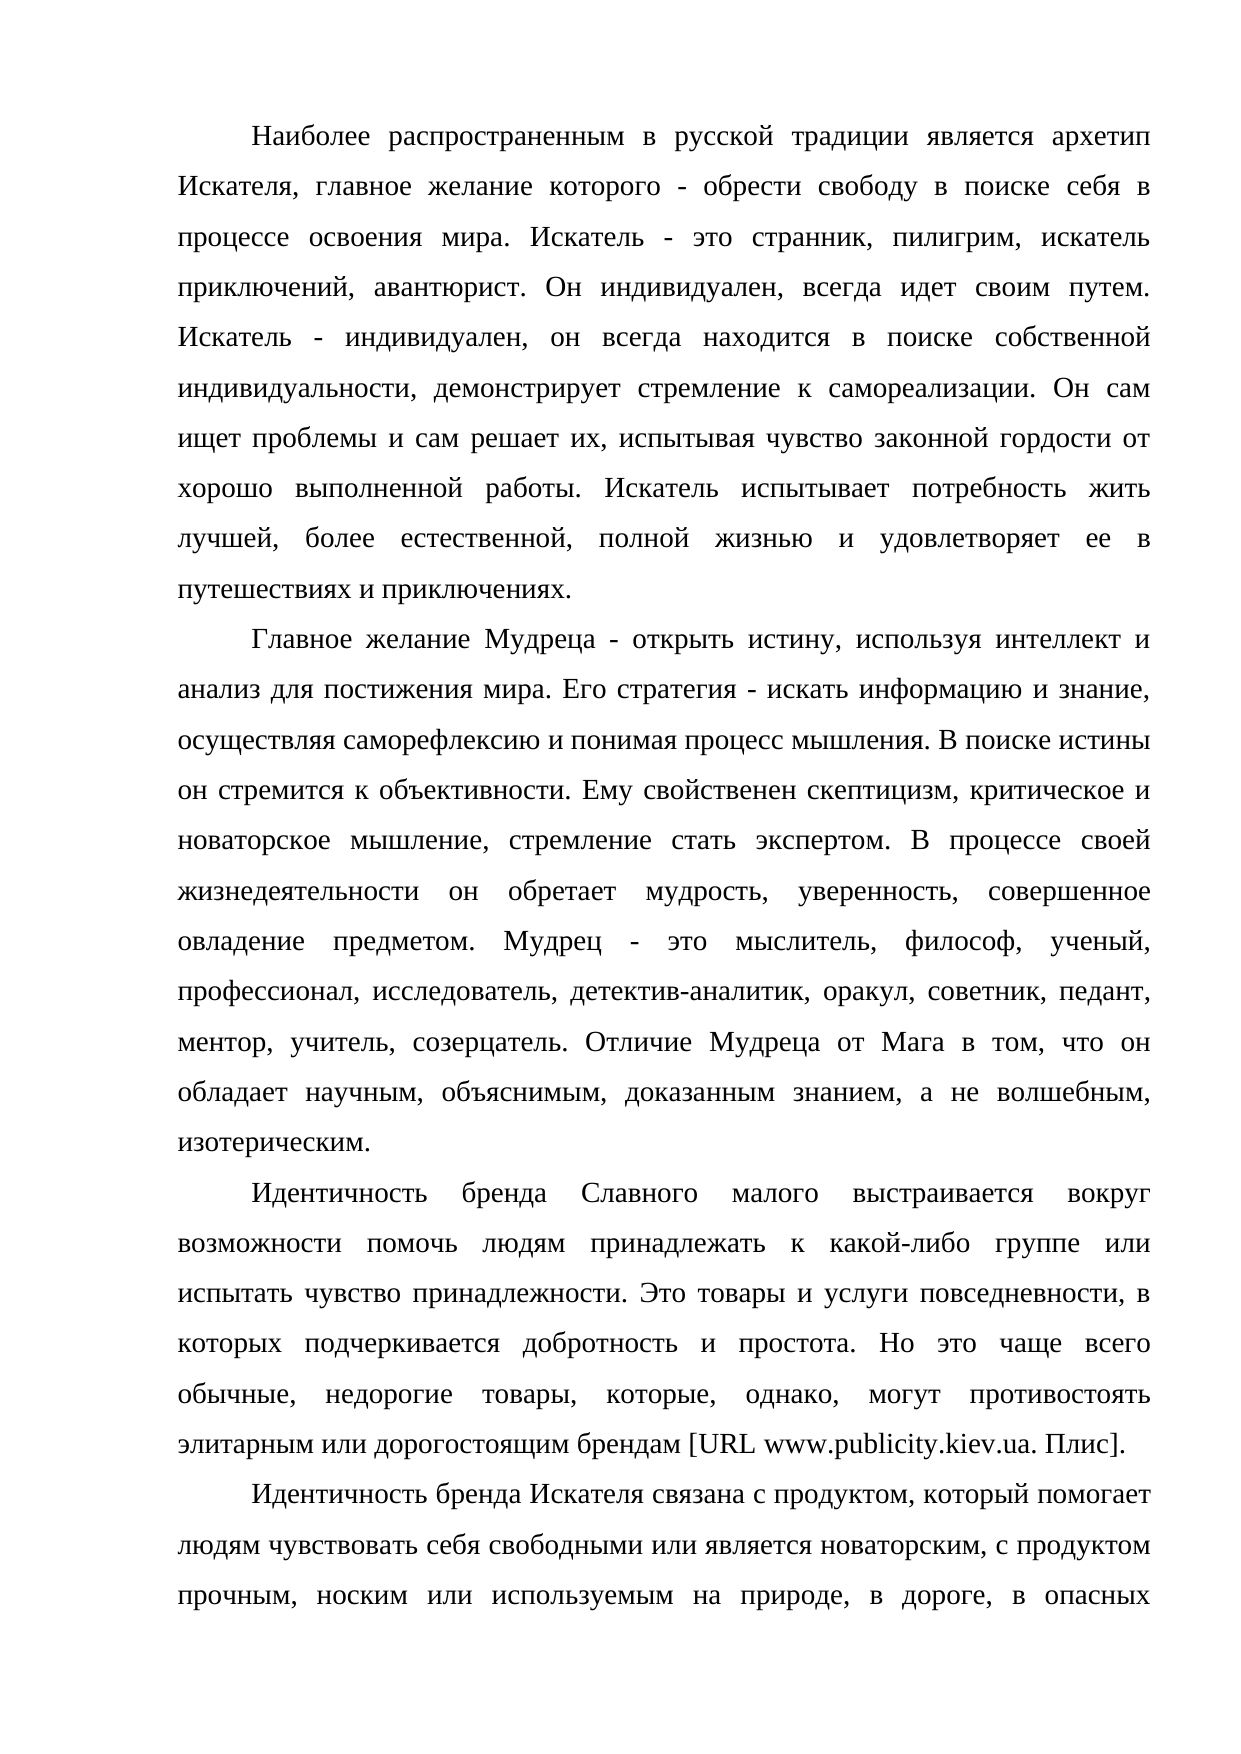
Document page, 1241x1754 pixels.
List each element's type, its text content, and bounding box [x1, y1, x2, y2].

text Идентичность бренда Славного малого выстраивается вокруг возможности помочь людям принадлежать к какой-либо группе или испытать чувство принадлежности. Это товары и услуги повседневности, в которых подчеркивается добротность и простота. Но это чаще всего обычные, недорогие товары, которые, однако, могут противостоять элитарным или дорогостоящим брендам [URL www.publicity.kiev.ua. Плис]. [177, 1175, 1152, 1460]
text Наиболее распространенным в русской традиции является архетип Искателя, главное желание которого - обрести свободу в поиске себя в процессе освоения мира. Искатель - это странник, пилигрим, искатель приключений, авантюрист. Он индивидуален, всегда идет своим путем. Искатель - индивидуален, он всегда находится в поиске собственной индивидуальности, демонстрирует стремление к самореализации. Он сам ищет проблемы и сам решает их, испытывая чувство законной гордости от хорошо выполненной работы. Искатель испытывает потребность жить лучшей, более естественной, полной жизнью и удовлетворяет ее в путешествиях и приключениях. [177, 118, 1152, 604]
text Главное желание Мудреца - открыть истину, используя интеллект и анализ для постижения мира. Его стратегия - искать информацию и знание, осуществляя саморефлексию и понимая процесс мышления. В поиске истины он стремится к объективности. Ему свойственен скептицизм, критическое и новаторское мышление, стремление стать экспертом. В процессе своей жизнедеятельности он обретает мудрость, уверенность, совершенное овладение предметом. Мудрец - это мыслитель, философ, ученый, профессионал, исследователь, детектив-аналитик, оракул, советник, педант, ментор, учитель, созерцатель. Отличие Мудреца от Мага в том, что он обладает научным, объяснимым, доказанным знанием, а не волшебным, изотерическим. [177, 621, 1152, 1158]
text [177, 1477, 1152, 1611]
